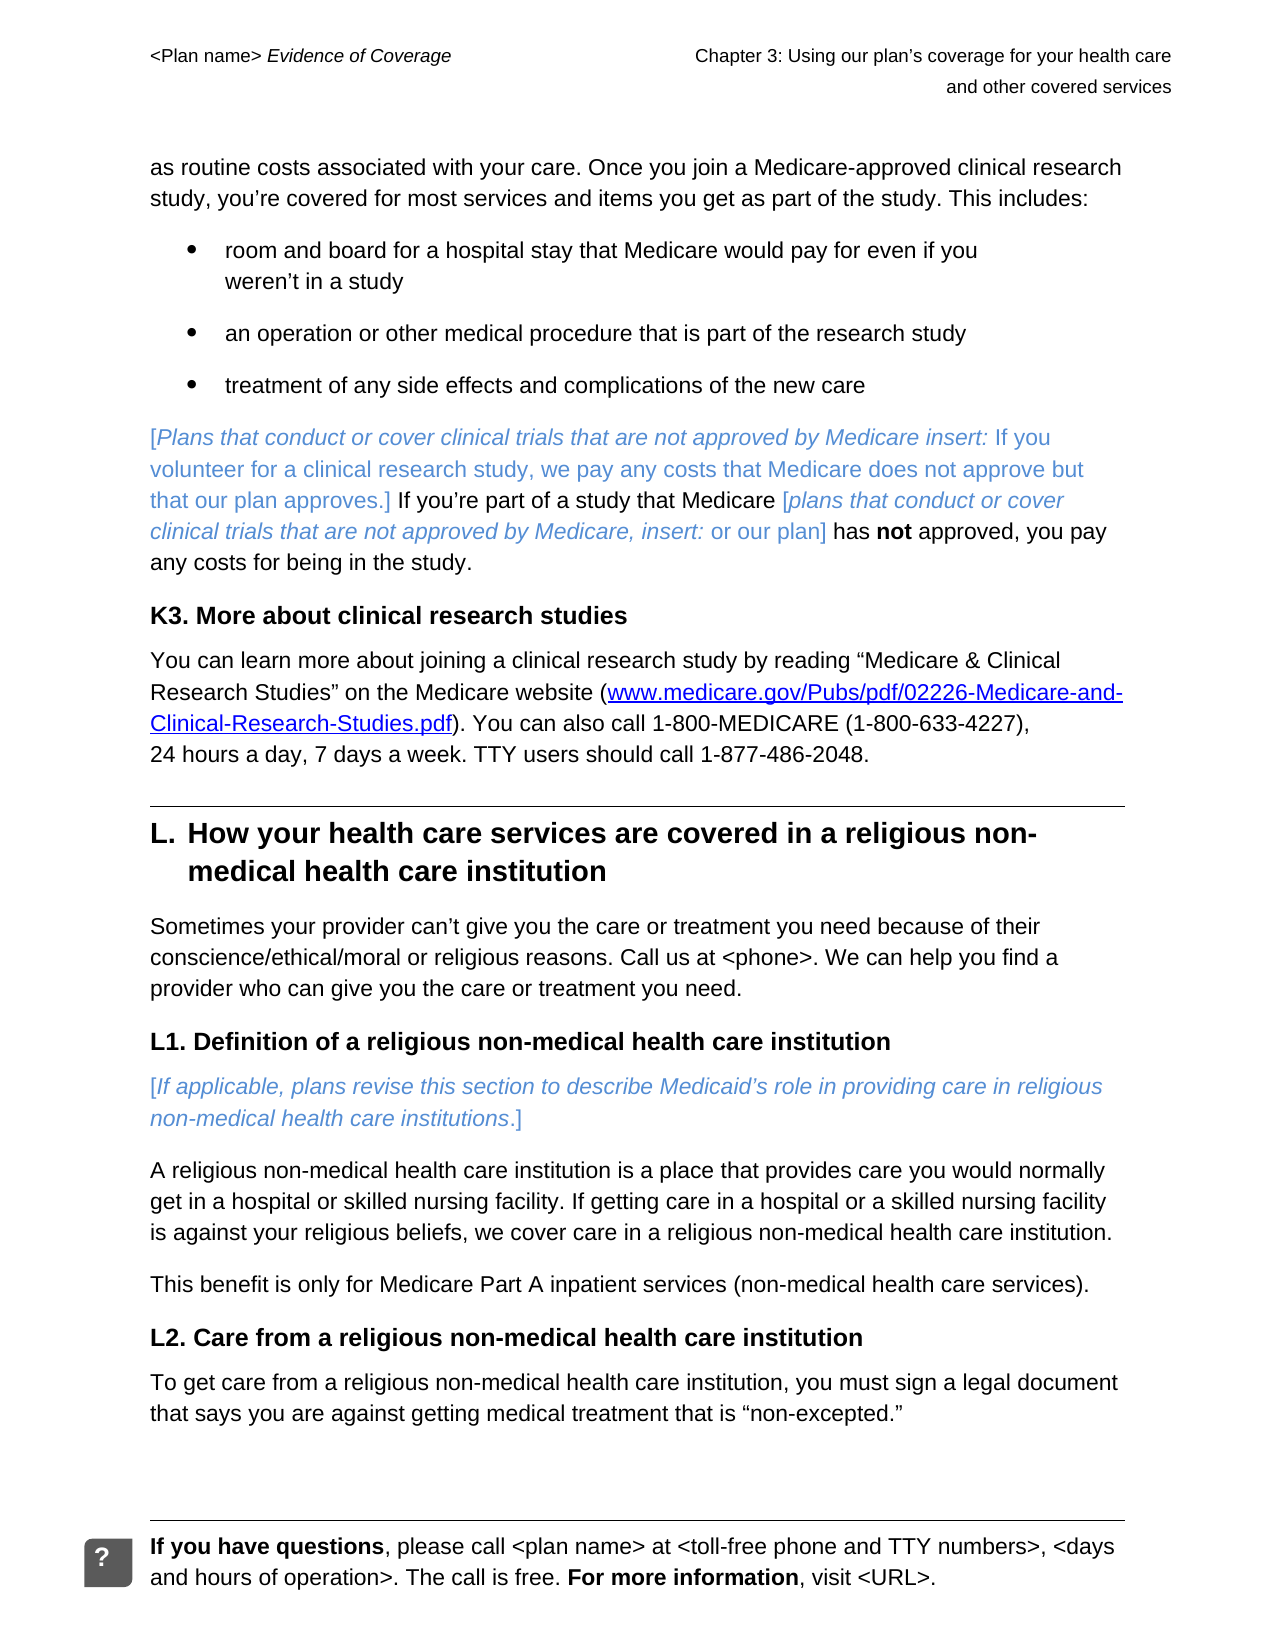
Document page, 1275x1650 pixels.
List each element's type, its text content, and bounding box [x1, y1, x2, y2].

text This benefit is only for Medicare Part A inpatient services (non-medical health care services). [150, 1268, 1125, 1299]
list room and board for a hospital stay that Medicare would pay for even if you weren’t in a study [187, 233, 1050, 296]
text A religious non-medical health care institution is a place that provides care you would normally get in a hospital or skilled nursing facility. If getting care in a hospital or a skilled nursing facility is against your religious beliefs, we cover care in a religious non-medical health care institution. [150, 1153, 1125, 1247]
subtitle L2. Care from a religious non-medical health care institution [150, 1320, 1050, 1353]
list an operation or other medical procedure that is part of the research study [187, 317, 1050, 348]
text [Plans that conduct or cover clinical trials that are not approved by Medicare insert: If you volunteer for a clinical research study, we pay any costs that Medicare does not approve but that our plan approves.] If you’re part of a study that Medicare [plans that conduct or cover clinical trials that are not approved by Medicare, insert: or our plan] has not approved, you pay any costs for being in the study. [150, 421, 1125, 577]
list treatment of any side effects and complications of the new care [187, 369, 1050, 400]
text Sometimes your provider can’t give you the care or treatment you need because of their conscience/ethical/moral or religious reasons. Call us at <phone>. We can help you find a provider who can give you the care or treatment you need. [150, 909, 1125, 1003]
subtitle How your health care services are covered in a religious non-medical health care institution [150, 807, 1125, 888]
text [If applicable, plans revise this section to describe Medicaid’s role in providing care in religious non-medical health care institutions.] [150, 1070, 1125, 1132]
subtitle L1. Definition of a religious non-medical health care institution [150, 1024, 1050, 1057]
subtitle K3. More about clinical research studies [150, 598, 1050, 631]
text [150, 150, 1125, 212]
text To get care from a religious non-medical health care institution, you must sign a legal document that says you are against getting medical treatment that is “non-excepted.” [150, 1366, 1125, 1428]
text You can learn more about joining a clinical research study by reading “Medicare & Clinical Research Studies” on the Medicare website (www.medicare.gov/Pubs/pdf/02226-Medicare-and-Clinical-Research-Studies.pdf). You can also call 1-800-MEDICARE (1-800-633-4227), 24 hours a day, 7 days a week. TTY users should call 1-877-486-2048. [150, 644, 1125, 769]
